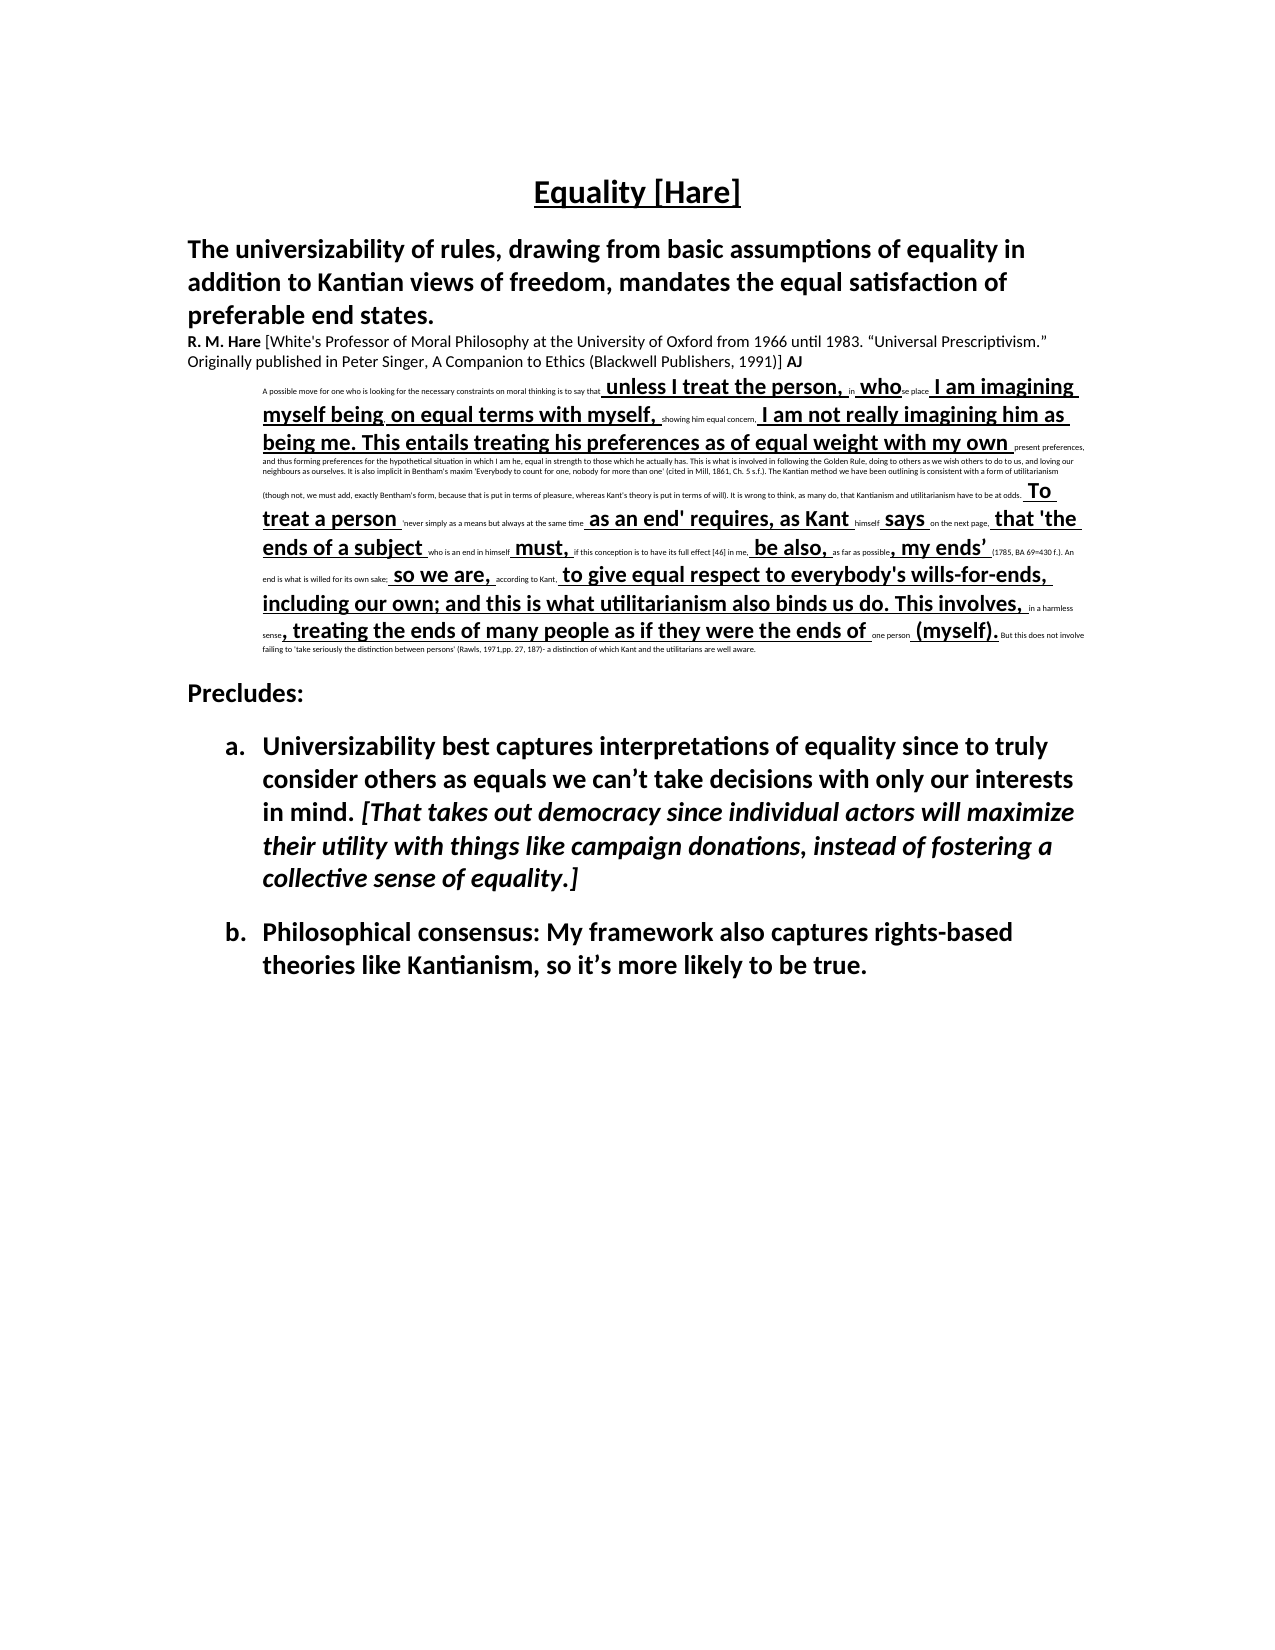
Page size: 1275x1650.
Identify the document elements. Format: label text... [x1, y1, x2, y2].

subtitle Universizability best captures interpretations of equality since to truly consider others as equals we can’t take decisions with only our interests in mind. [That takes out democracy since individual actors will maximize their utility with things like campaign donations, instead of fostering a collective sense of equality.] [225, 729, 1087, 895]
subtitle Precludes: [187, 676, 1087, 709]
text R. M. Hare [White's Professor of Moral Philosophy at the University of Oxford from 1966 until 1983. “Universal Prescriptivism.” Originally published in Peter Singer, A Companion to Ethics (Blackwell Publishers, 1991)] AJ [187, 331, 1087, 372]
subtitle Equality [Hare] [187, 171, 1087, 212]
text A possible move for one who is looking for the necessary constraints on moral thinking is to say that unless I treat the person, in whose place I am imagining myself being, on equal terms with myself, showing him equal concern, I am not really imagining him as being me. This entails treating his preferences as of equal weight with my own present preferences, and thus forming preferences for the hypothetical situation in which I am he, equal in strength to those which he actually has. This is what is involved in following the Golden Rule, doing to others as we wish others to do to us, and loving our neighbours as ourselves. It is also implicit in Bentham's maxim 'Everybody to count for one, nobody for more than one' (cited in Mill, 1861, Ch. 5 s.f.). The Kantian method we have been outlining is consistent with a form of utilitarianism (though not, we must add, exactly Bentham's form, because that is put in terms of pleasure, whereas Kant's theory is put in terms of will). It is wrong to think, as many do, that Kantianism and utilitarianism have to be at odds. To treat a person 'never simply as a means but always at the same time as an end' requires, as Kant himself says on the next page, that 'the ends of a subject who is an end in himself must, if this conception is to have its full effect [46] in me, be also, as far as possible, my ends’ (1785, BA 69=430 f.). An end is what is willed for its own sake; so we are, according to Kant, to give equal respect to everybody's wills-for-ends, including our own; and this is what utilitarianism also binds us do. This involves, in a harmless sense, treating the ends of many people as if they were the ends of one person (myself). But this does not involve failing to 'take seriously the distinction between persons' (Rawls, 1971,pp. 27, 187)- a distinction of which Kant and the utilitarians are well aware. [262, 372, 1087, 655]
subtitle Philosophical consensus: My framework also captures rights-based theories like Kantianism, so it’s more likely to be true. [225, 916, 1087, 982]
subtitle The universizability of rules, drawing from basic assumptions of equality in addition to Kantian views of freedom, mandates the equal satisfaction of preferable end states. [187, 232, 1087, 331]
